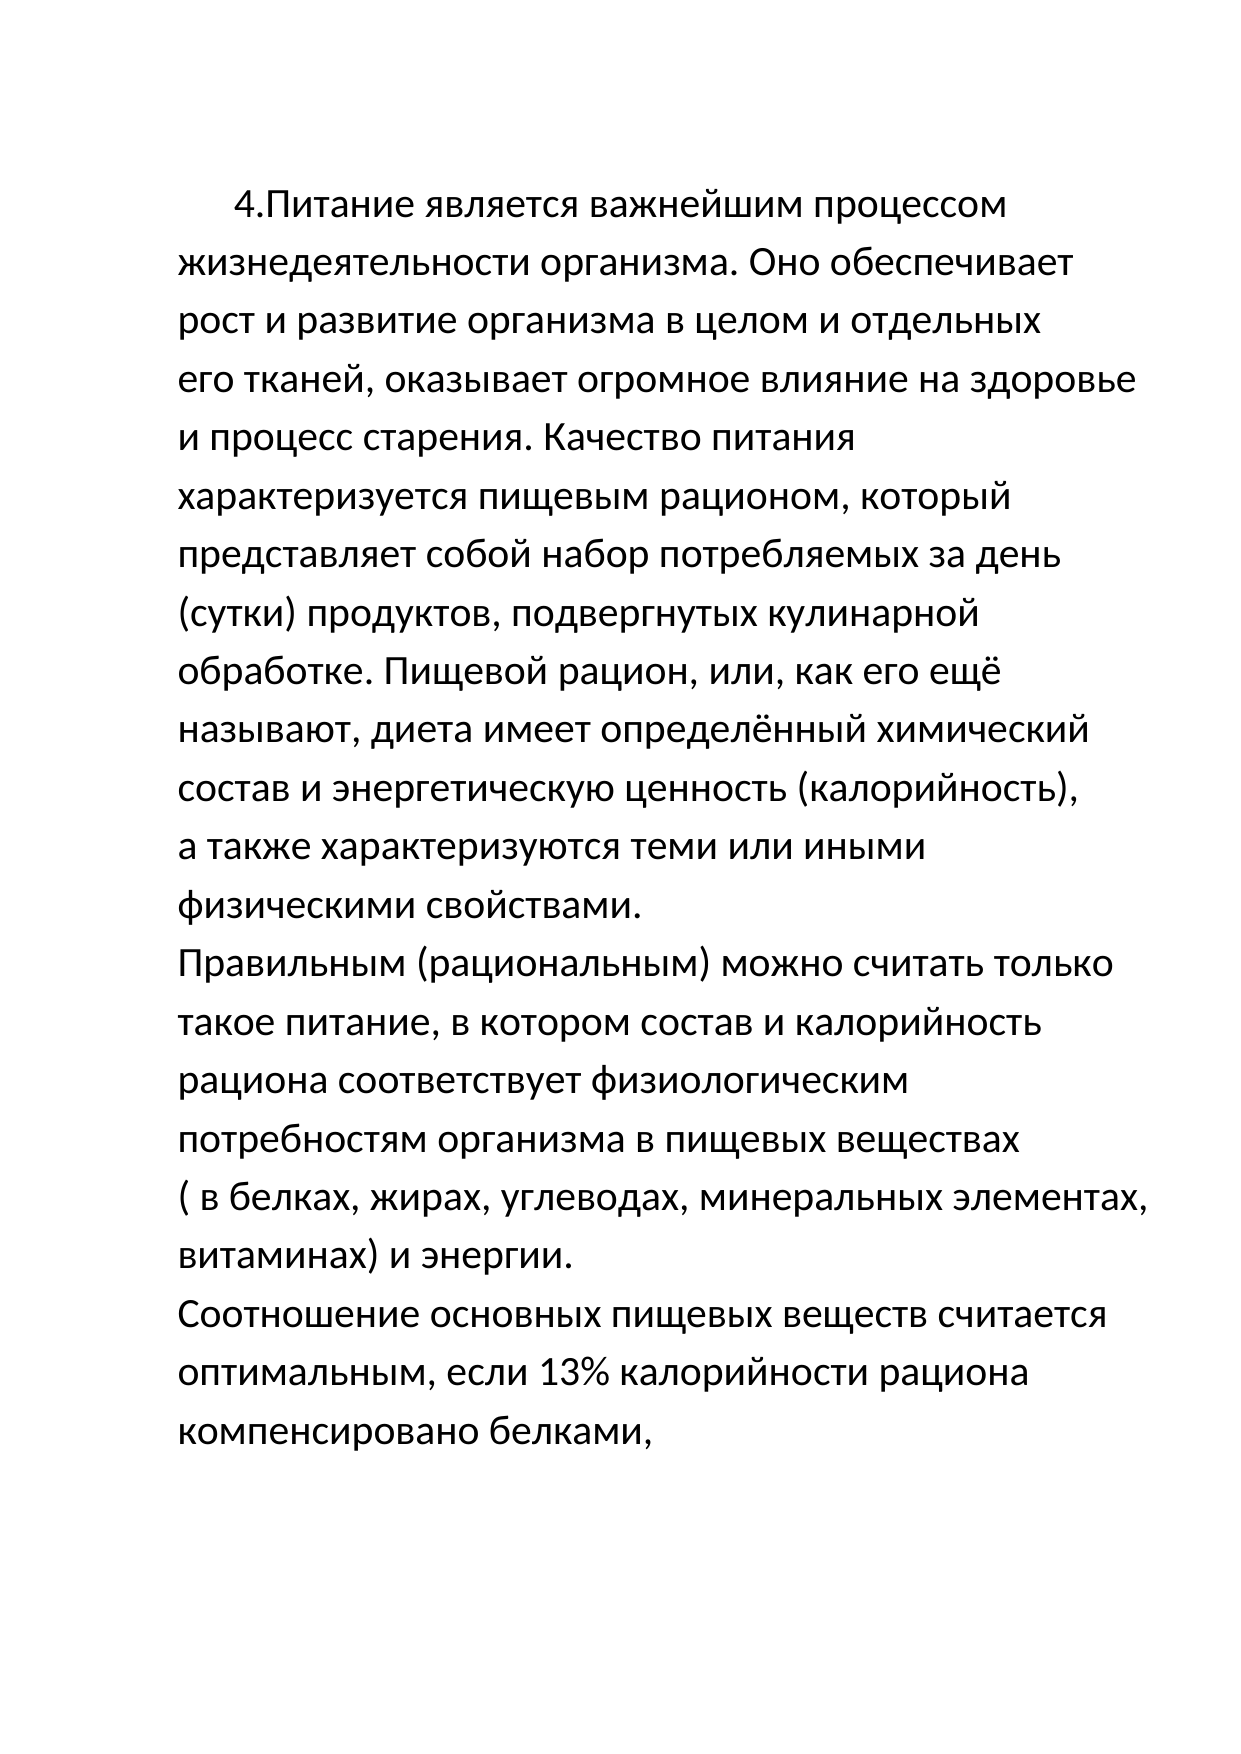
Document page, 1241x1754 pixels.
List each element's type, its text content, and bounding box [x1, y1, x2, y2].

text ( в белках, жирах, углеводах, минеральных элементах, [177, 1170, 1152, 1221]
text такое питание, в котором состав и калорийность [177, 995, 1152, 1046]
text рост и развитие организма в целом и отдельных [177, 293, 1152, 344]
text рациона соответствует физиологическим потребностям организма в пищевых веществах [177, 1053, 1152, 1162]
text называют, диета имеет определённый химический [177, 702, 1152, 753]
text Соотношение основных пищевых веществ считается [177, 1287, 1152, 1338]
text и процесс старения. Качество питания характеризуется пищевым рационом, который [177, 410, 1152, 519]
text обработке. Пищевой рацион, или, как его ещё [177, 644, 1152, 695]
text а также характеризуются теми или иными физическими свойствами. [177, 819, 1152, 929]
text (сутки) продуктов, подвергнутых кулинарной [177, 586, 1152, 636]
text представляет собой набор потребляемых за день [177, 527, 1152, 578]
text его тканей, оказывает огромное влияние на здоровье [177, 352, 1152, 403]
text компенсировано белками, [177, 1404, 1152, 1454]
text 4.Питание является важнейшим процессом [233, 177, 1152, 227]
text витаминах) и энергии. [177, 1228, 1152, 1279]
text состав и энергетическую ценность (калорийность), [177, 761, 1152, 812]
text жизнедеятельности организма. Оно обеспечивает [177, 235, 1152, 286]
text оптимальным, если 13% калорийности рациона [177, 1345, 1152, 1396]
text Правильным (рациональным) можно считать только [177, 936, 1152, 987]
